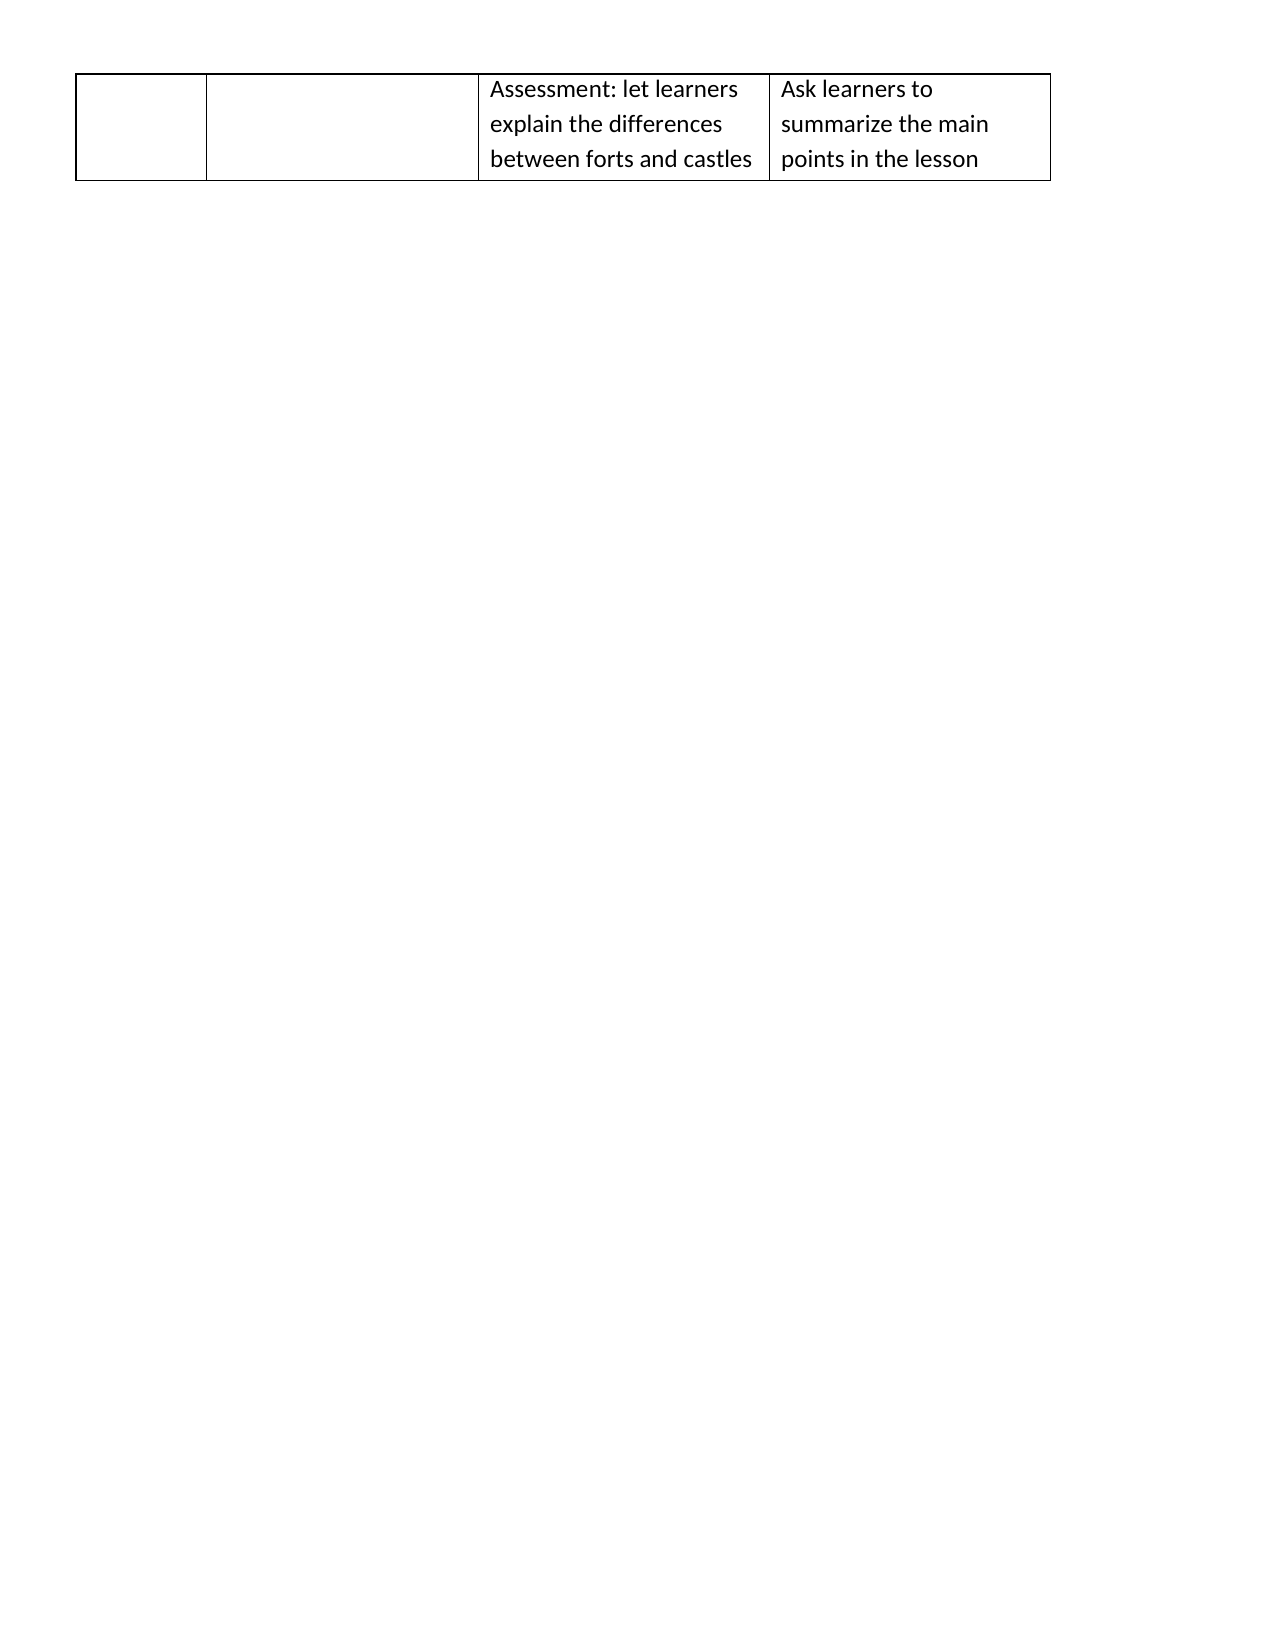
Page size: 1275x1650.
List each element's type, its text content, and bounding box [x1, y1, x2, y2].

table_header Assessment: let learners explain the differences between forts and castles [479, 75, 769, 179]
table_header [77, 75, 206, 179]
table_header [207, 75, 478, 179]
table_header Ask learners to summarize the main points in the lesson [770, 75, 1050, 179]
